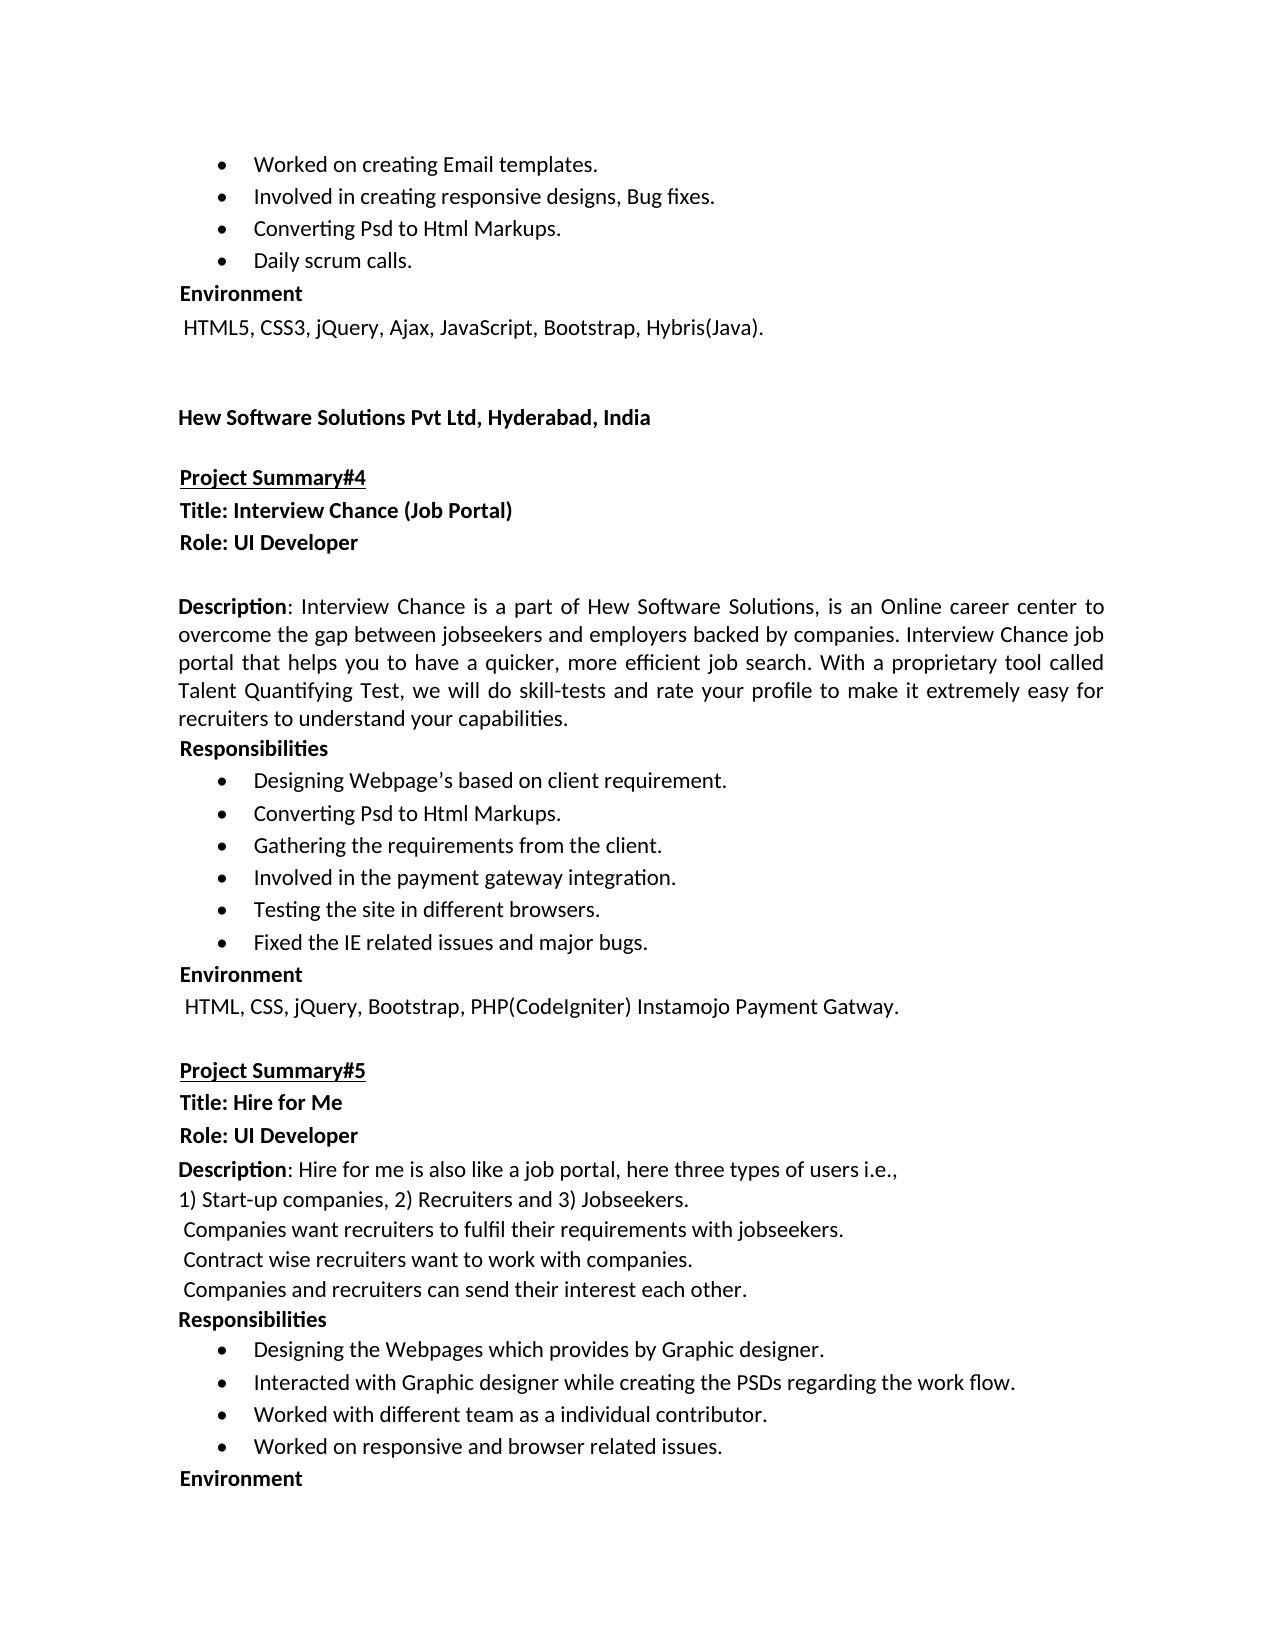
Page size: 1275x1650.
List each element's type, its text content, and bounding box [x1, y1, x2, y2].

list Designing Webpage’s based on client requirement. [216, 767, 1125, 795]
text Role: UI Developer [179, 528, 1116, 556]
text Companies want recruiters to fulfil their requirements with jobseekers. [178, 1215, 1106, 1243]
text Role: UI Developer [179, 1121, 1116, 1149]
text Environment [179, 279, 1200, 307]
list Fixed the IE related issues and major bugs. [216, 928, 1125, 956]
text Project Summary#4 [179, 463, 1116, 492]
text Hew Software Solutions Pvt Ltd, Hyderabad, India [178, 403, 1106, 431]
text HTML5, CSS3, jQuery, Ajax, JavaScript, Bootstrap, Hybris(Java). [178, 313, 1106, 341]
list Converting Psd to Html Markups. [216, 214, 1125, 242]
list Worked on responsive and browser related issues. [216, 1432, 1125, 1460]
list Designing the Webpages which provides by Graphic designer. [216, 1336, 1125, 1364]
list Converting Psd to Html Markups. [216, 799, 1125, 827]
text Project Summary#5 [179, 1056, 1116, 1084]
list Worked with different team as a individual contributor. [216, 1400, 1125, 1428]
list Testing the site in different browsers. [216, 895, 1125, 923]
text Responsibilities [179, 734, 1116, 762]
text Title: Interview Chance (Job Portal) [179, 496, 1116, 524]
text 1) Start-up companies, 2) Recruiters and 3) Jobseekers. [178, 1185, 1106, 1213]
text Environment [179, 1464, 1148, 1492]
list Interacted with Graphic designer while creating the PSDs regarding the work flow. [216, 1368, 1125, 1396]
text Description: Interview Chance is a part of Hew Software Solutions, is an Online career center to overcome the gap between jobseekers and employers backed by companies. Interview Chance job portal that helps you to have a quicker, more efficient job search. With a proprietary tool called Talent Quantifying Test, we will do skill-tests and rate your profile to make it extremely easy for recruiters to understand your capabilities. [178, 592, 1106, 732]
list Involved in creating responsive designs, Bug fixes. [216, 182, 1125, 210]
text Environment [179, 960, 1148, 988]
text Description: Hire for me is also like a job portal, here three types of users i.e., [178, 1155, 1106, 1183]
list Daily scrum calls. [216, 247, 1125, 274]
list Worked on creating Email templates. [216, 150, 1125, 178]
text HTML, CSS, jQuery, Bootstrap, PHP(CodeIgniter) Instamojo Payment Gatway. [179, 992, 1148, 1020]
text Companies and recruiters can send their interest each other. [178, 1275, 1106, 1303]
text Responsibilities [178, 1306, 1106, 1333]
list Gathering the requirements from the client. [216, 831, 1125, 859]
text Title: Hire for Me [179, 1088, 1116, 1117]
list Involved in the payment gateway integration. [216, 863, 1125, 891]
text Contract wise recruiters want to work with companies. [178, 1245, 1106, 1273]
